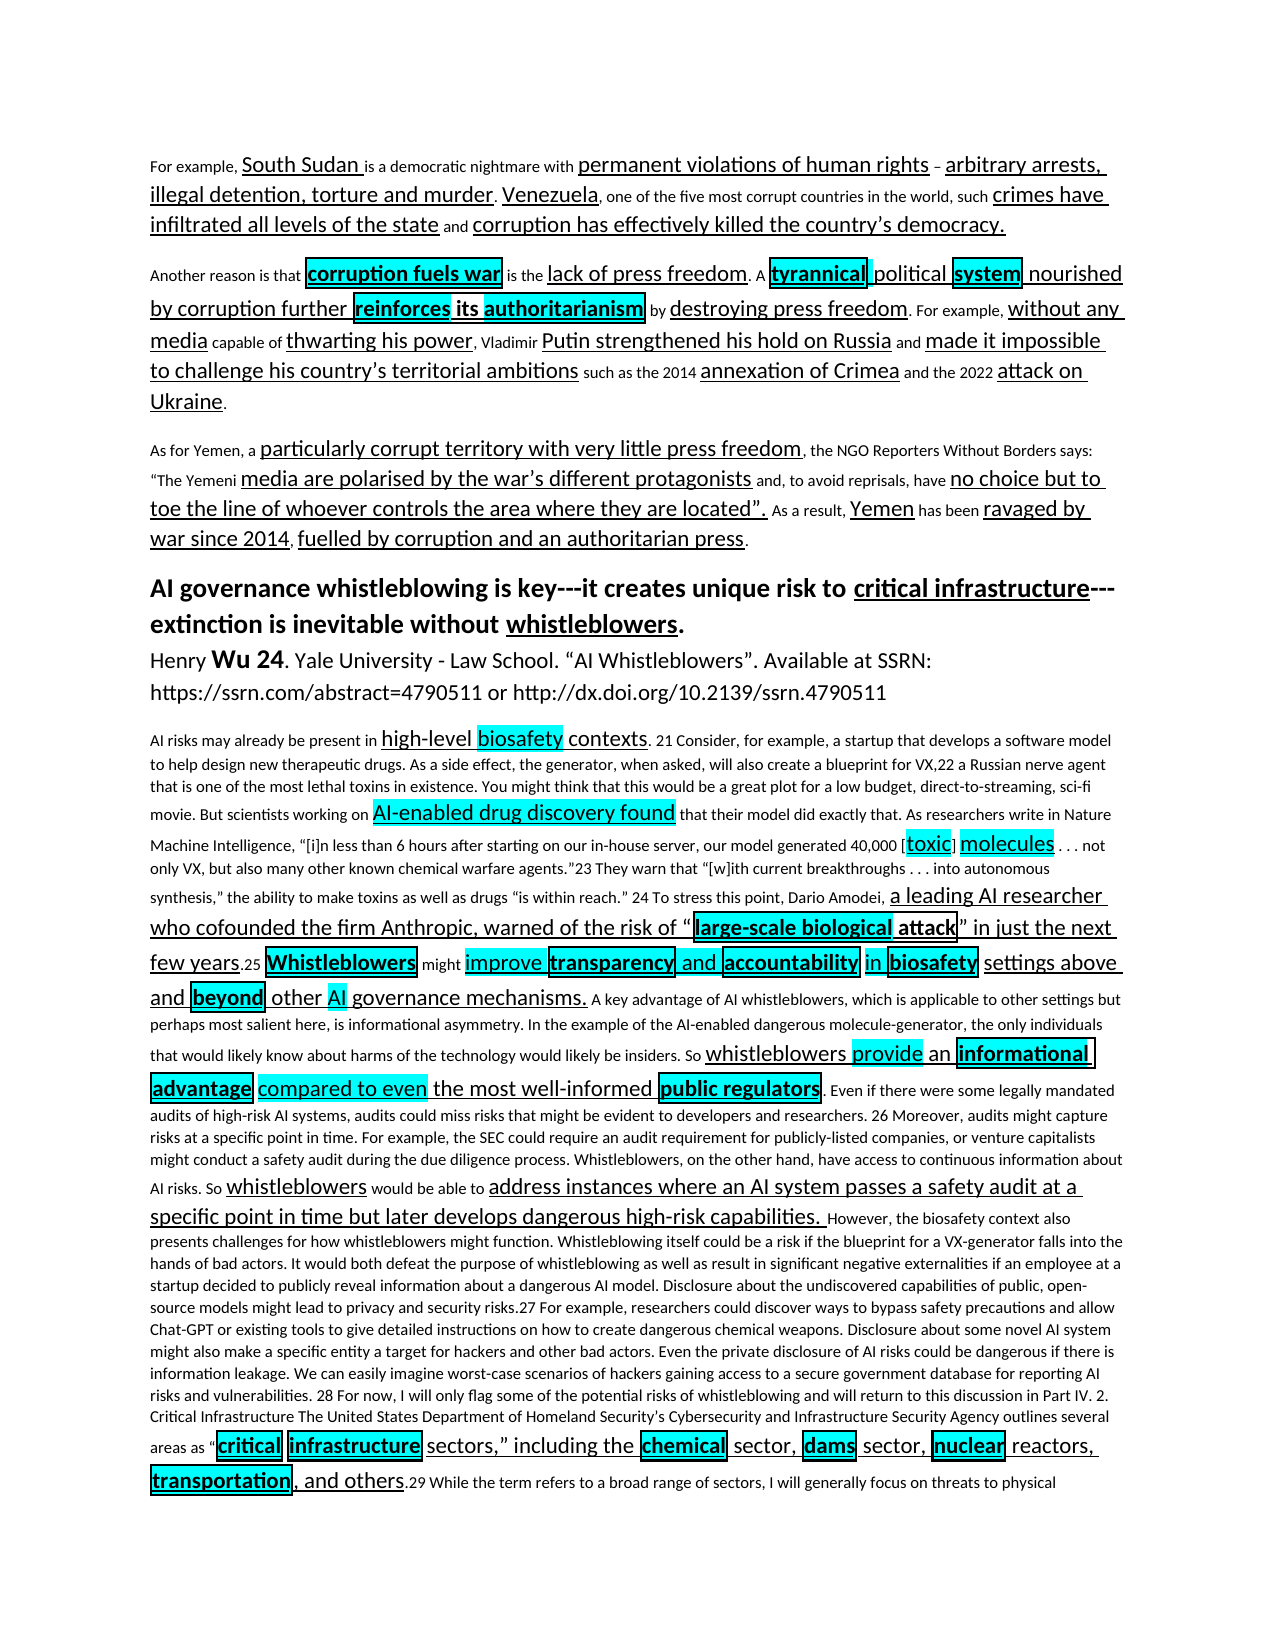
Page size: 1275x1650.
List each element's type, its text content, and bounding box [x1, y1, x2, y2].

subtitle AI governance whistleblowing is key---it creates unique risk to critical infrastructure---extinction is inevitable without whistleblowers. [150, 571, 1125, 640]
text As for Yemen, a particularly corrupt territory with very little press freedom, the NGO Reporters Without Borders says: “The Yemeni media are polarised by the war’s different protagonists and, to avoid reprisals, have no choice but to toe the line of whoever controls the area where they are located”. As a result, Yemen has been ravaged by war since 2014, fuelled by corruption and an authoritarian press. [150, 434, 1125, 552]
text Another reason is that corruption fuels war is the lack of press freedom. A tyrannical political system nourished by corruption further reinforces its authoritarianism by destroying press freedom. For example, without any media capable of thwarting his power, Vladimir Putin strengthened his hold on Russia and made it impossible to challenge his country’s territorial ambitions such as the 2014 annexation of Crimea and the 2022 attack on Ukraine. [150, 257, 1125, 415]
text For example, South Sudan is a democratic nightmare with permanent violations of human rights – arbitrary arrests, illegal detention, torture and murder. Venezuela, one of the five most corrupt countries in the world, such crimes have infiltrated all levels of the state and corruption has effectively killed the country’s democracy. [150, 150, 1125, 238]
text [150, 724, 1125, 1496]
text Henry Wu 24. Yale University - Law School. “AI Whistleblowers”. Available at SSRN: https://ssrn.com/abstract=4790511 or http://dx.doi.org/10.2139/ssrn.4790511 [150, 642, 1125, 706]
